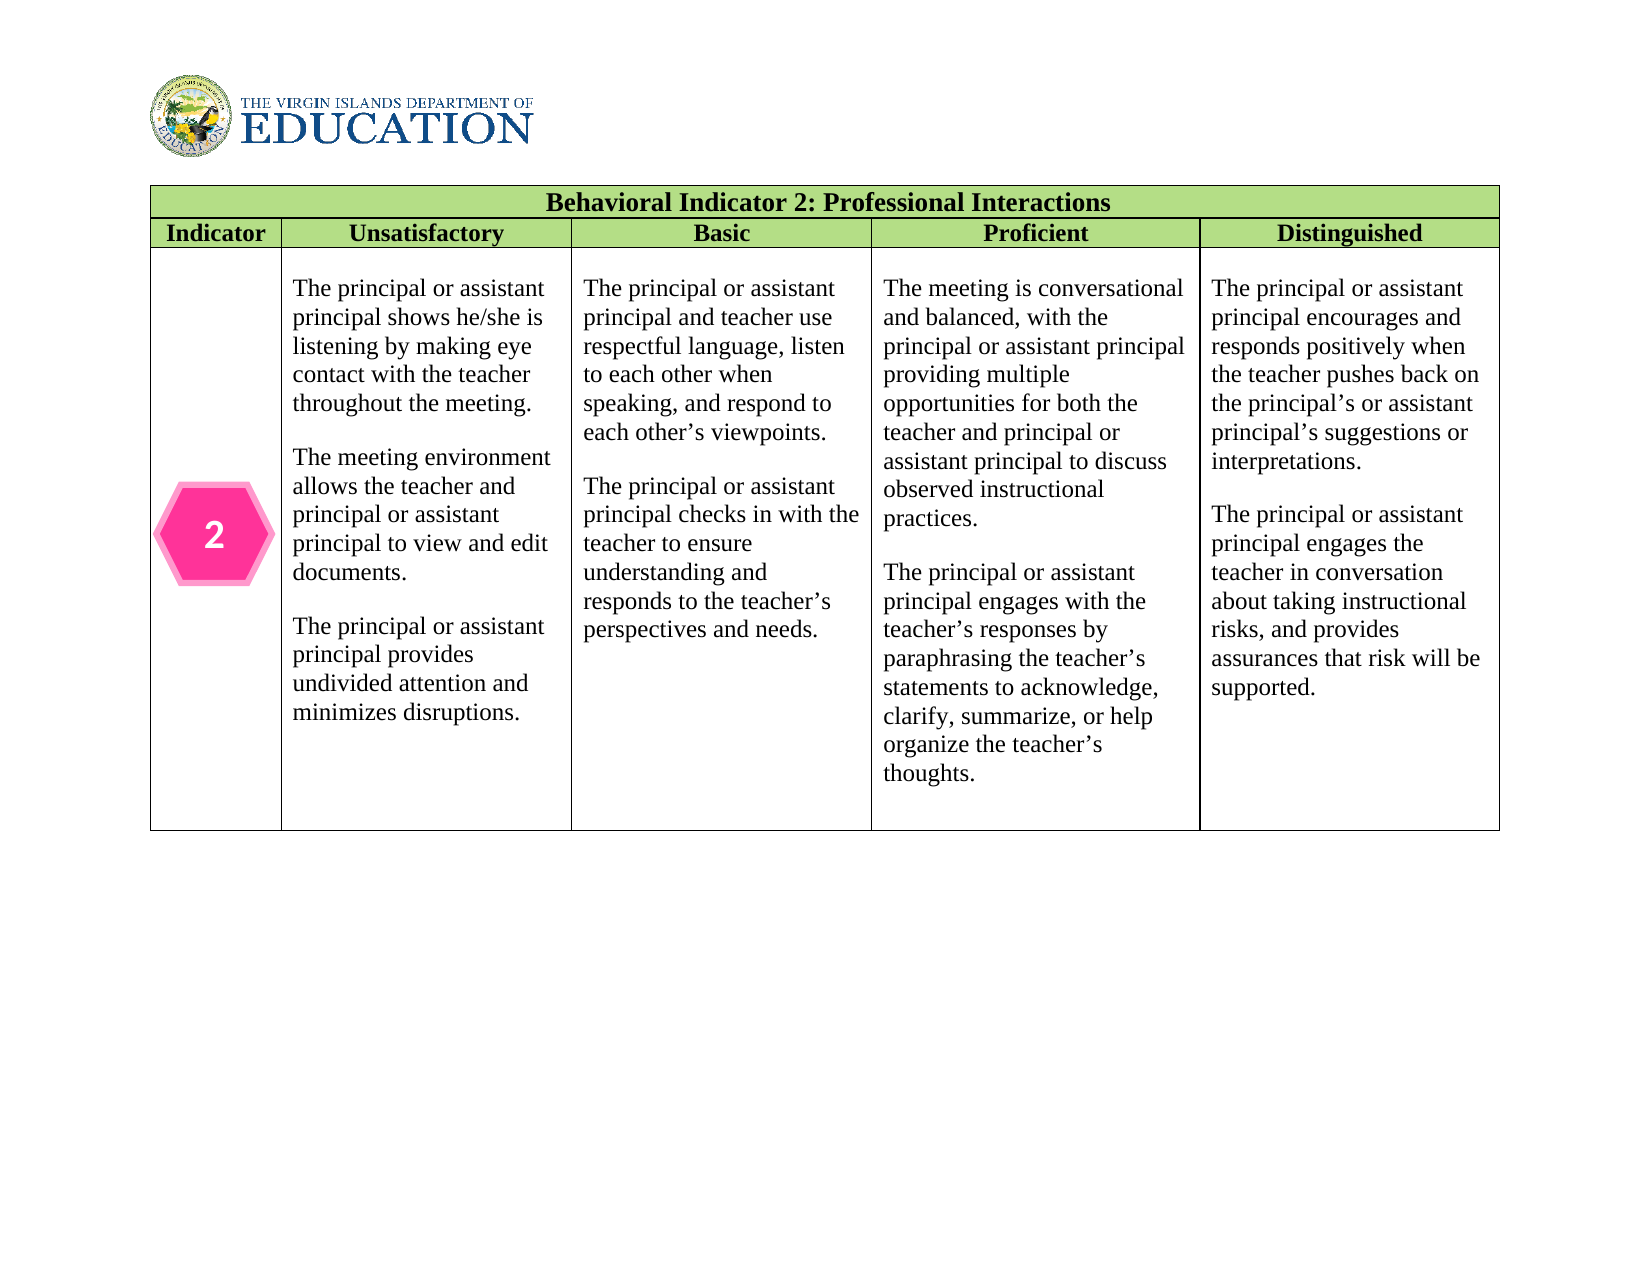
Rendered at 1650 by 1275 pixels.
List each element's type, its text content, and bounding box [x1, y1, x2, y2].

table_header Behavioral Indicator 2: Professional Interactions [151, 186, 1499, 217]
table_cell Basic [572, 219, 871, 247]
table_cell [151, 248, 281, 830]
picture [150, 75, 538, 157]
table_cell Proficient [872, 219, 1199, 247]
table_cell Unsatisfactory [282, 219, 571, 247]
table_cell Indicator [151, 219, 281, 247]
table_cell The principal or assistant principal shows he/she is listening by making eye contact with the teacher throughout the meeting. The meeting environment allows the teacher and principal or assistant principal to view and edit documents. The principal or assistant principal provides undivided attention and minimizes disruptions. [282, 248, 571, 830]
table_cell The meeting is conversational and balanced, with the principal or assistant principal providing multiple opportunities for both the teacher and principal or assistant principal to discuss observed instructional practices. The principal or assistant principal engages with the teacher’s responses by paraphrasing the teacher’s statements to acknowledge, clarify, summarize, or help organize the teacher’s thoughts. [872, 248, 1199, 830]
table_cell The principal or assistant principal encourages and responds positively when the teacher pushes back on the principal’s or assistant principal’s suggestions or interpretations. The principal or assistant principal engages the teacher in conversation about taking instructional risks, and provides assurances that risk will be supported. [1201, 248, 1499, 830]
table_cell The principal or assistant principal and teacher use respectful language, listen to each other when speaking, and respond to each other’s viewpoints. The principal or assistant principal checks in with the teacher to ensure understanding and responds to the teacher’s perspectives and needs. [572, 248, 871, 830]
table_cell Distinguished [1201, 219, 1499, 247]
